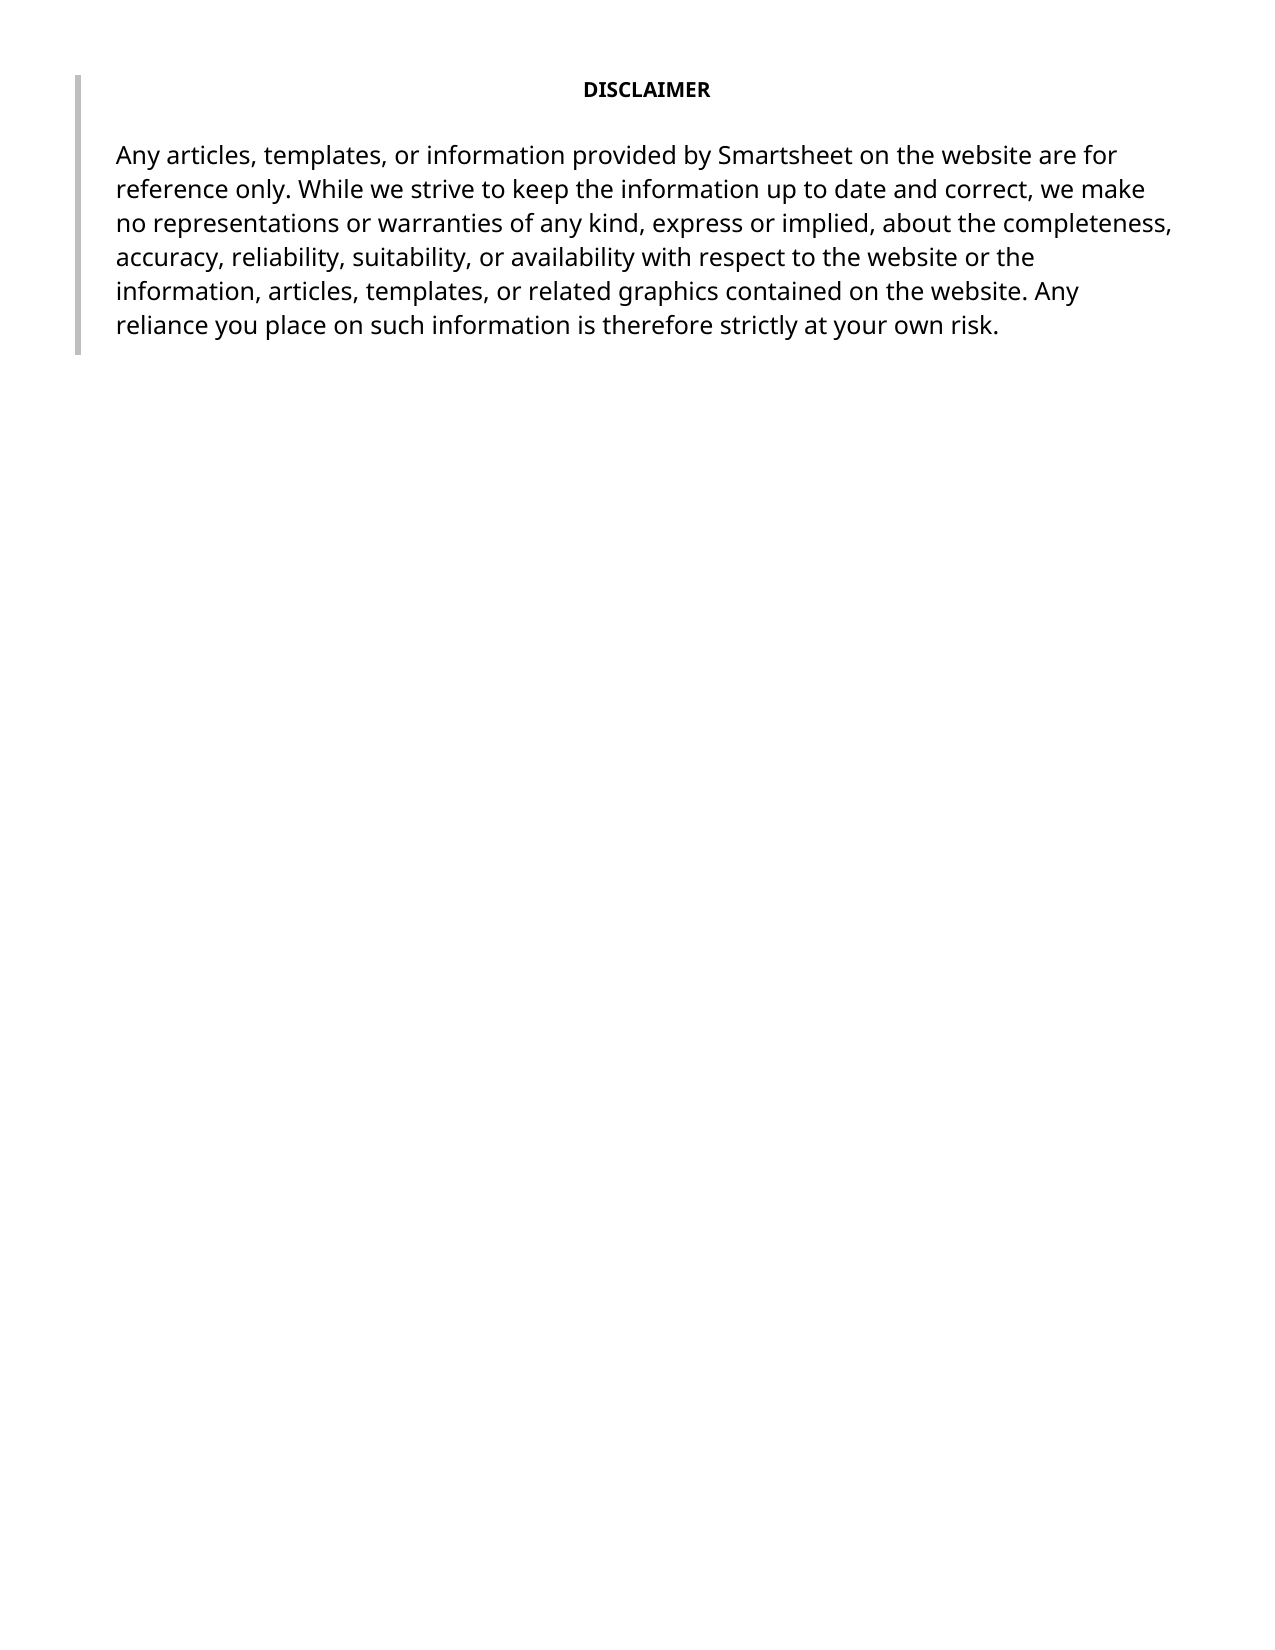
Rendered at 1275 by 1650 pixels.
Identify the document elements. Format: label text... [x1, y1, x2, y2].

table_header DISCLAIMER Any articles, templates, or information provided by Smartsheet on the website are for reference only. While we strive to keep the information up to date and correct, we make no representations or warranties of any kind, express or implied, about the completeness, accuracy, reliability, suitability, or availability with respect to the website or the information, articles, templates, or related graphics contained on the website. Any reliance you place on such information is therefore strictly at your own risk. [81, 75, 1189, 355]
